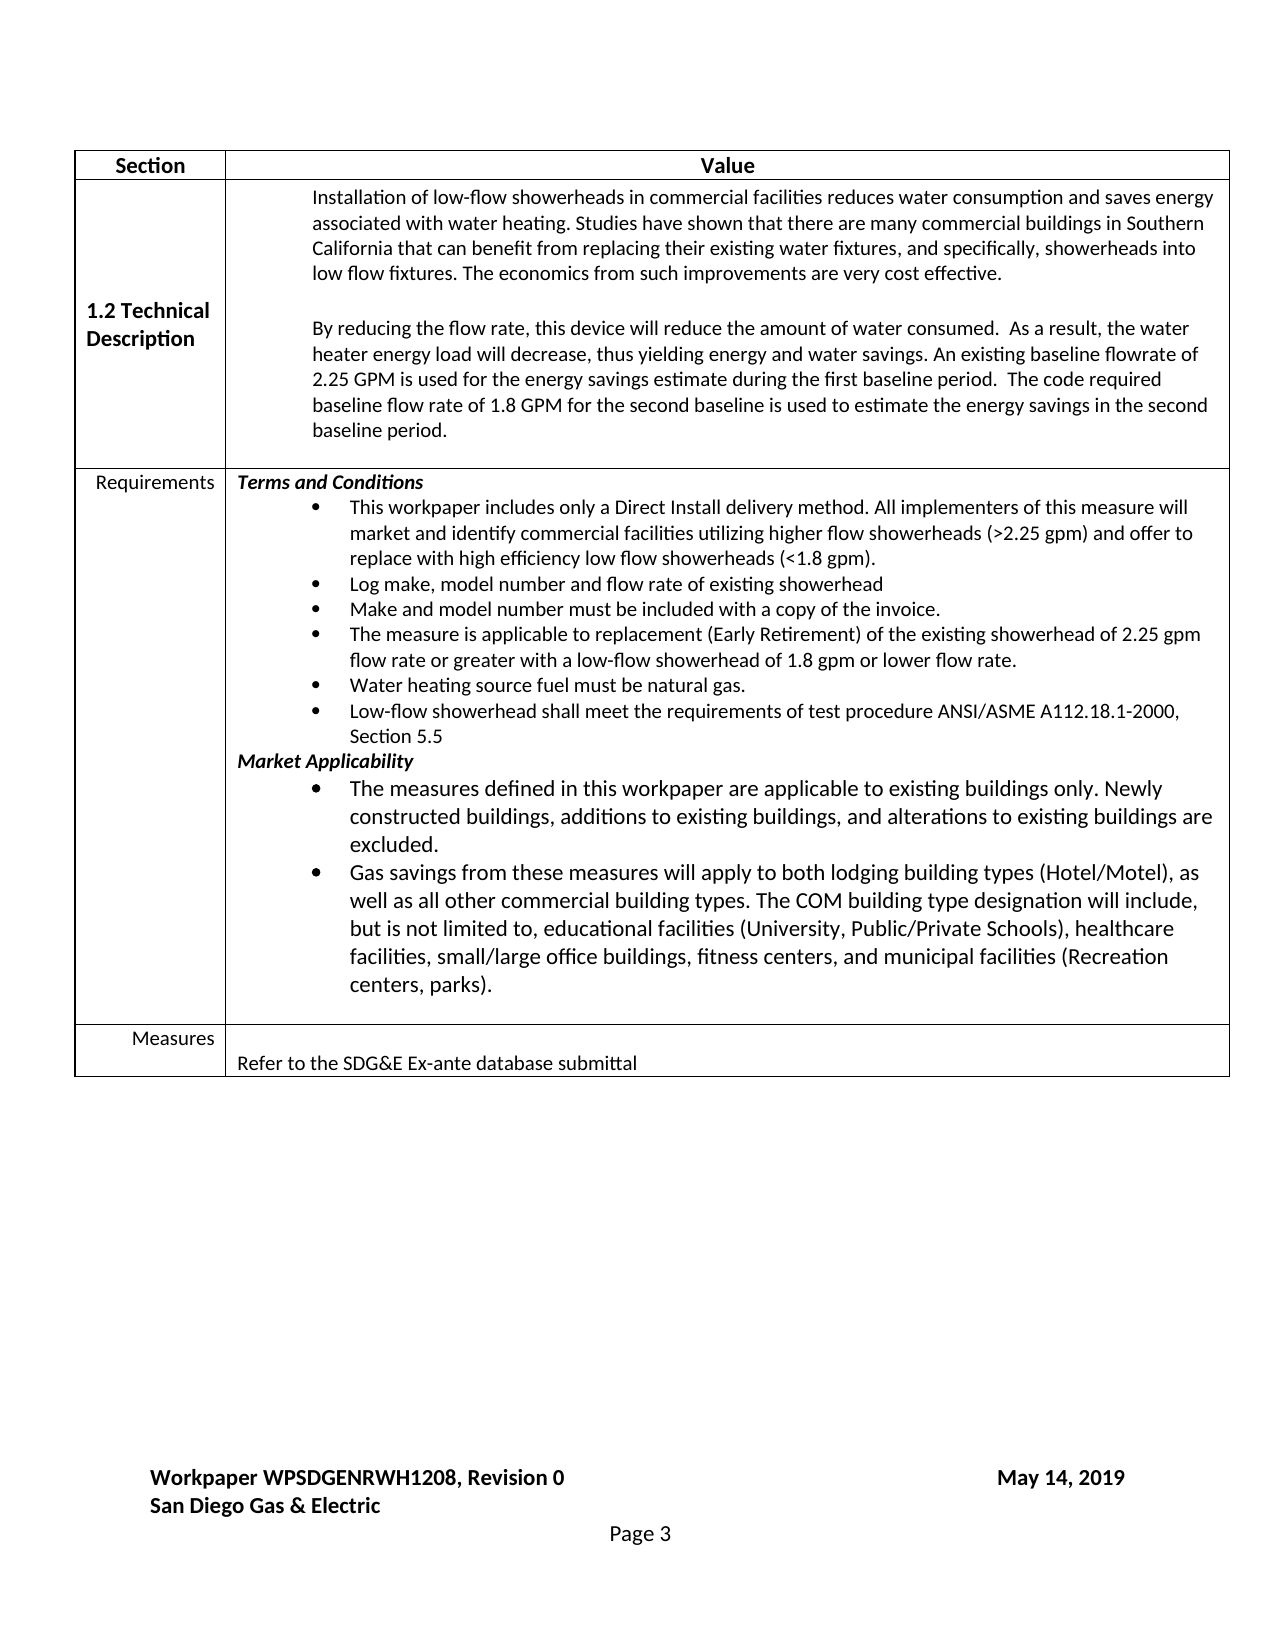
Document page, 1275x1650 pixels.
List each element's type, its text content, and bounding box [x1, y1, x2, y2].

table_cell 1.2 Technical Description [76, 180, 225, 468]
table_cell Terms and Conditions This workpaper includes only a Direct Install delivery method. All implementers of this measure will market and identify commercial facilities utilizing higher flow showerheads (>2.25 gpm) and offer to replace with high efficiency low flow showerheads (<1.8 gpm). Log make, model number and flow rate of existing showerhead Make and model number must be included with a copy of the invoice. The measure is applicable to replacement (Early Retirement) of the existing showerhead of 2.25 gpm flow rate or greater with a low-flow showerhead of 1.8 gpm or lower flow rate. Water heating source fuel must be natural gas. Low-flow showerhead shall meet the requirements of test procedure ANSI/ASME A112.18.1-2000, Section 5.5 Market Applicability The measures defined in this workpaper are applicable to existing buildings only. Newly constructed buildings, additions to existing buildings, and alterations to existing buildings are excluded. Gas savings from these measures will apply to both lodging building types (Hotel/Motel), as well as all other commercial building types. The COM building type designation will include, but is not limited to, educational facilities (University, Public/Private Schools), healthcare facilities, small/large office buildings, fitness centers, and municipal facilities (Recreation centers, parks). [226, 469, 1229, 1024]
table_cell Installation of low-flow showerheads in commercial facilities reduces water consumption and saves energy associated with water heating. Studies have shown that there are many commercial buildings in Southern California that can benefit from replacing their existing water fixtures, and specifically, showerheads into low flow fixtures. The economics from such improvements are very cost effective. By reducing the flow rate, this device will reduce the amount of water consumed. As a result, the water heater energy load will decrease, thus yielding energy and water savings. An existing baseline flowrate of 2.25 GPM is used for the energy savings estimate during the first baseline period. The code required baseline flow rate of 1.8 GPM for the second baseline is used to estimate the energy savings in the second baseline period. [226, 180, 1229, 468]
table_header Value [226, 151, 1229, 179]
table_cell Refer to the SDG&E Ex-ante database submittal [226, 1025, 1229, 1076]
table_header Section [76, 151, 225, 179]
table_cell Requirements [76, 469, 225, 1024]
table_cell Measures [76, 1025, 225, 1076]
